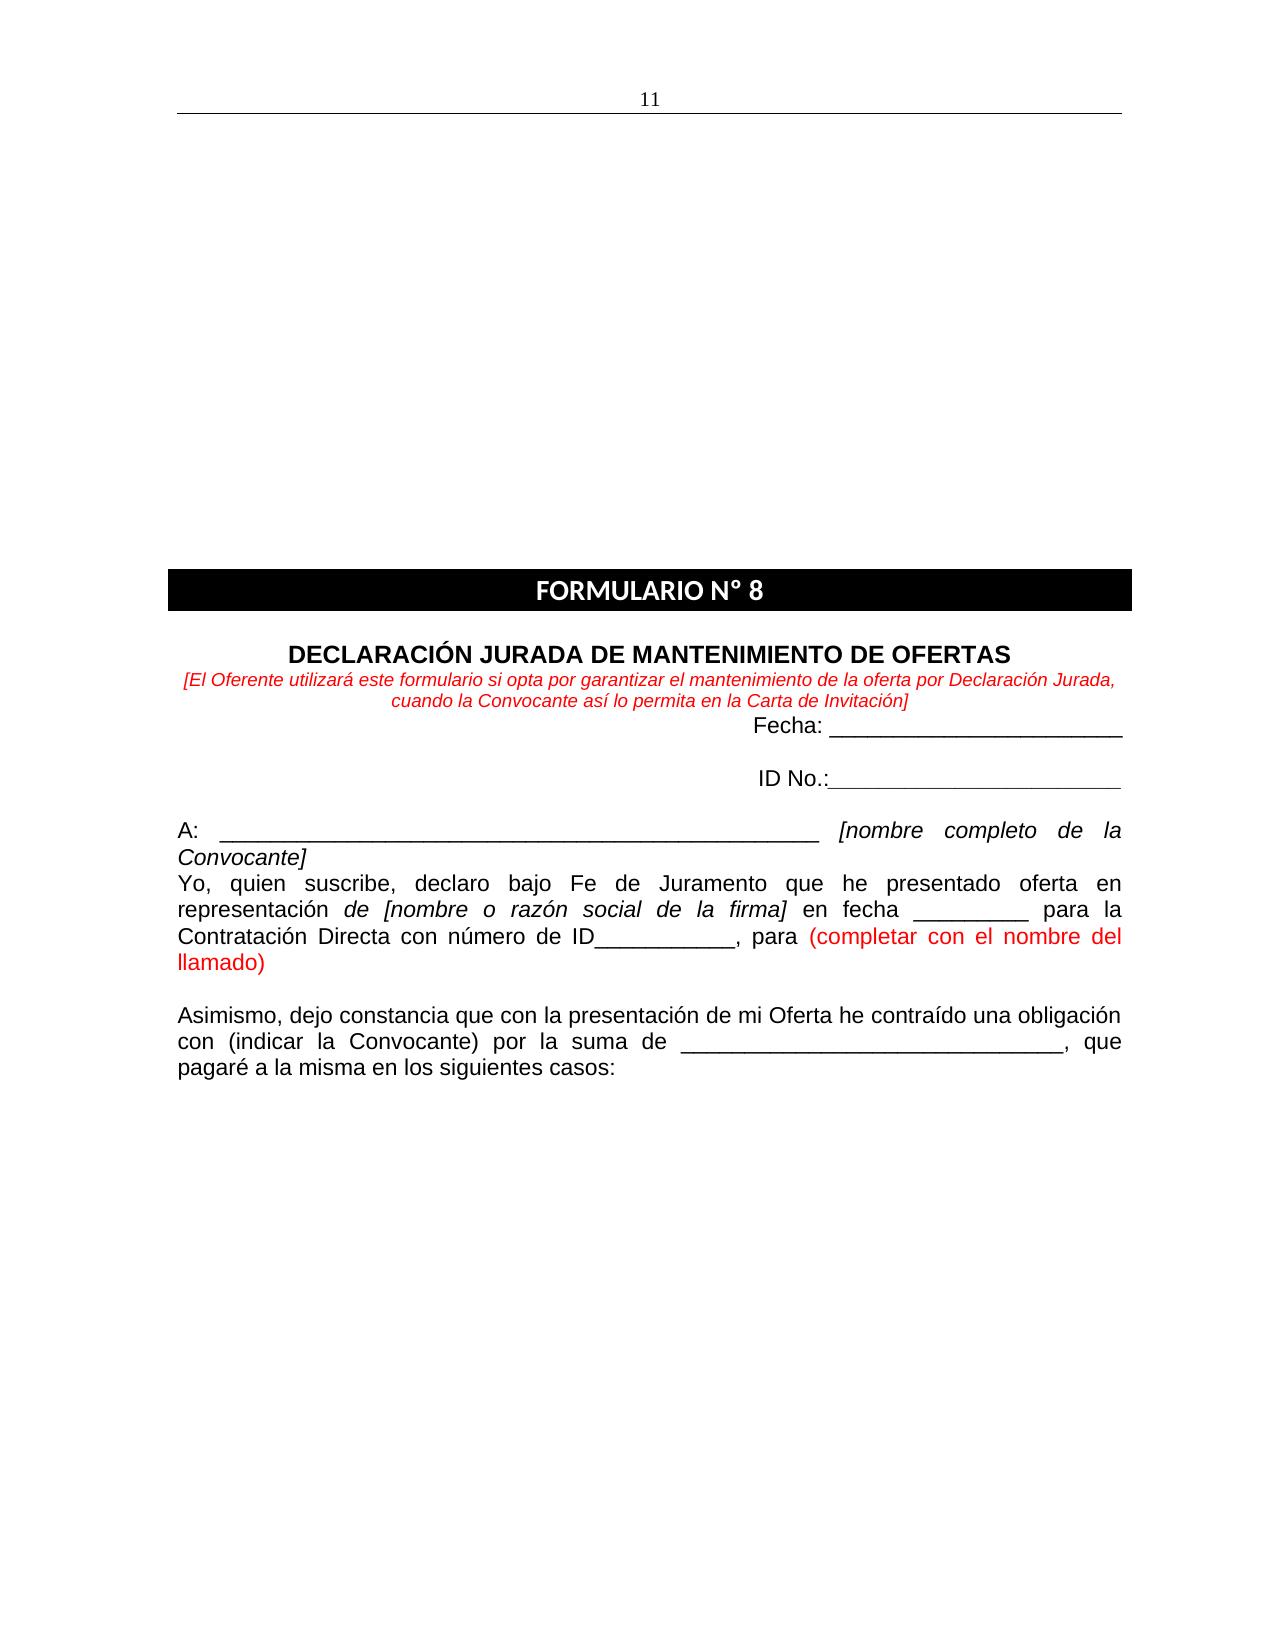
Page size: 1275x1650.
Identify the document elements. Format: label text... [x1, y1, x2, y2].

text Fecha: _______________________ [177, 712, 1122, 738]
list Asimismo, dejo constancia que con la presentación de mi Oferta he contraído una obligación con (indicar la Convocante) por la suma de ______________________________, que pagaré a la misma en los siguientes casos: [177, 1002, 1122, 1081]
text A: _______________________________________________ [nombre completo de la Convocante] [177, 817, 1122, 870]
text DECLARACIÓN JURADA DE MANTENIMIENTO DE OFERTAS [177, 640, 1122, 669]
text Yo, quien suscribe, declaro bajo Fe de Juramento que he presentado oferta en representación de [nombre o razón social de la firma] en fecha _________ para la Contratación Directa con número de ID___________, para (completar con el nombre del llamado) [177, 870, 1122, 975]
text [El Oferente utilizará este formulario si opta por garantizar el mantenimiento de la oferta por Declaración Jurada, cuando la Convocante así lo permita en la Carta de Invitación] [177, 669, 1122, 712]
text FORMULARIO Nº 8 [169, 570, 1131, 610]
text ID No.:_______________________ [177, 764, 1122, 791]
